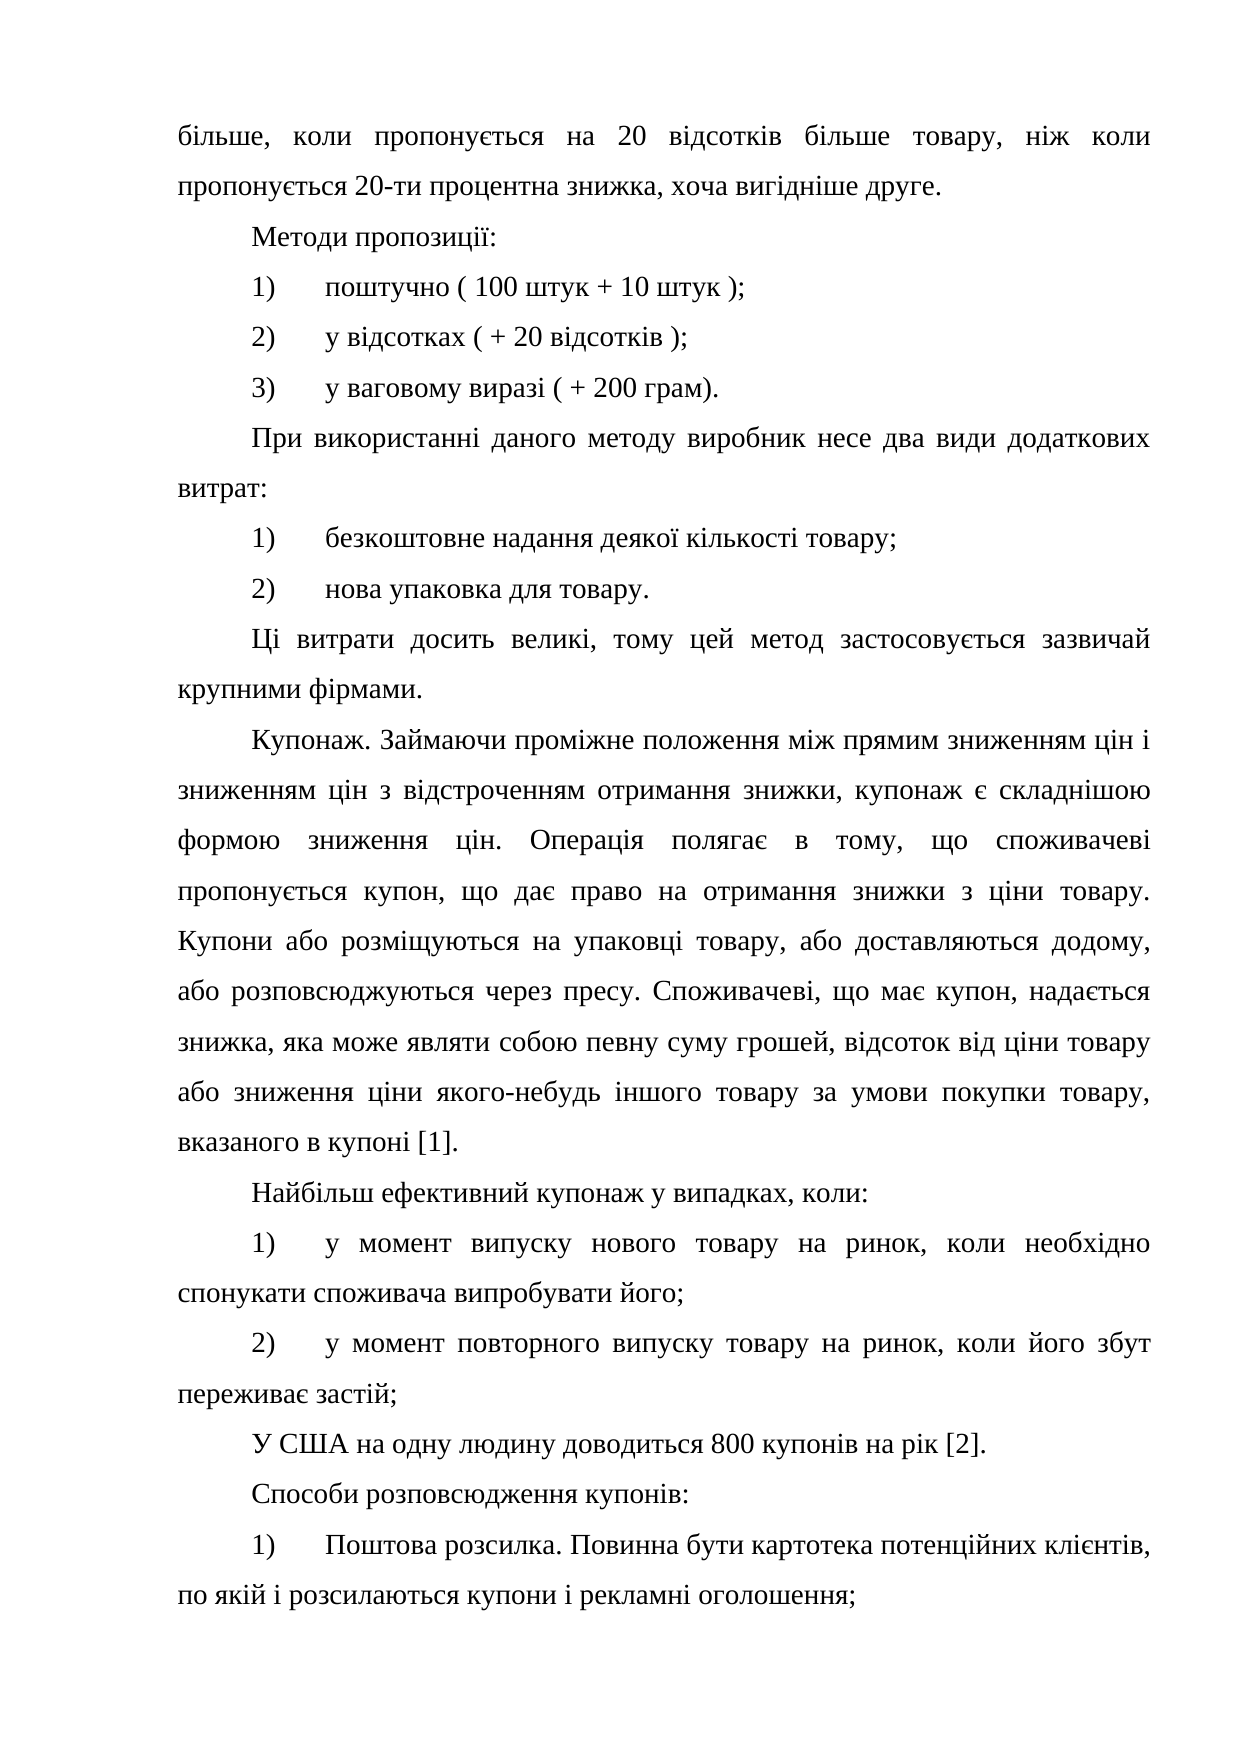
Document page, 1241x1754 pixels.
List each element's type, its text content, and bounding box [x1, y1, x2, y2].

list нова упаковка для товару. [177, 571, 1152, 604]
list у ваговому виразі ( + ). [177, 370, 1152, 403]
text При використанні даного методу виробник несе два види додаткових витрат: [177, 420, 1152, 504]
text Найбільш ефективний купонаж у випадках, коли: [177, 1175, 1152, 1208]
text Способи розповсюдження купонів: [177, 1477, 1152, 1510]
list поштучно ( 100 штук + 10 штук ); [177, 269, 1152, 303]
text Купонаж. Займаючи проміжне положення між прямим зниженням цін і зниженням цін з відстроченням отримання знижки, купонаж є складнішою формою зниження цін. Операція полягає в тому, що споживачеві пропонується купон, що дає право на отримання знижки з ціни товару. Купони або розміщуються на упаковці товару, або доставляються додому, або розповсюджуються через пресу. Споживачеві, що має купон, надається знижка, яка може являти собою певну суму грошей, відсоток від ціни товару або зниження ціни якого-небудь іншого товару за умови покупки товару, вказаного в купоні [1]. [177, 722, 1152, 1158]
list безкоштовне надання деякої кількості товару; [177, 521, 1152, 554]
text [177, 118, 1152, 202]
list у момент випуску нового товару на ринок, коли необхідно спонукати споживача випробувати його; [177, 1225, 1152, 1309]
list у момент повторного випуску товару на ринок, коли його збут переживає застій; [177, 1326, 1152, 1409]
list Поштова розсилка. Повинна бути картотека потенційних клієнтів, по якій і розсилаються купони і рекламні оголошення; [177, 1527, 1152, 1611]
text У США на одну людину доводиться 800 купонів на рік [2]. [177, 1426, 1152, 1460]
list у відсотках ( + 20 відсотків ); [177, 319, 1152, 353]
text Ці витрати досить великі, тому цей метод застосовується зазвичай крупними фірмами. [177, 621, 1152, 705]
text Методи пропозиції: [177, 219, 1152, 252]
